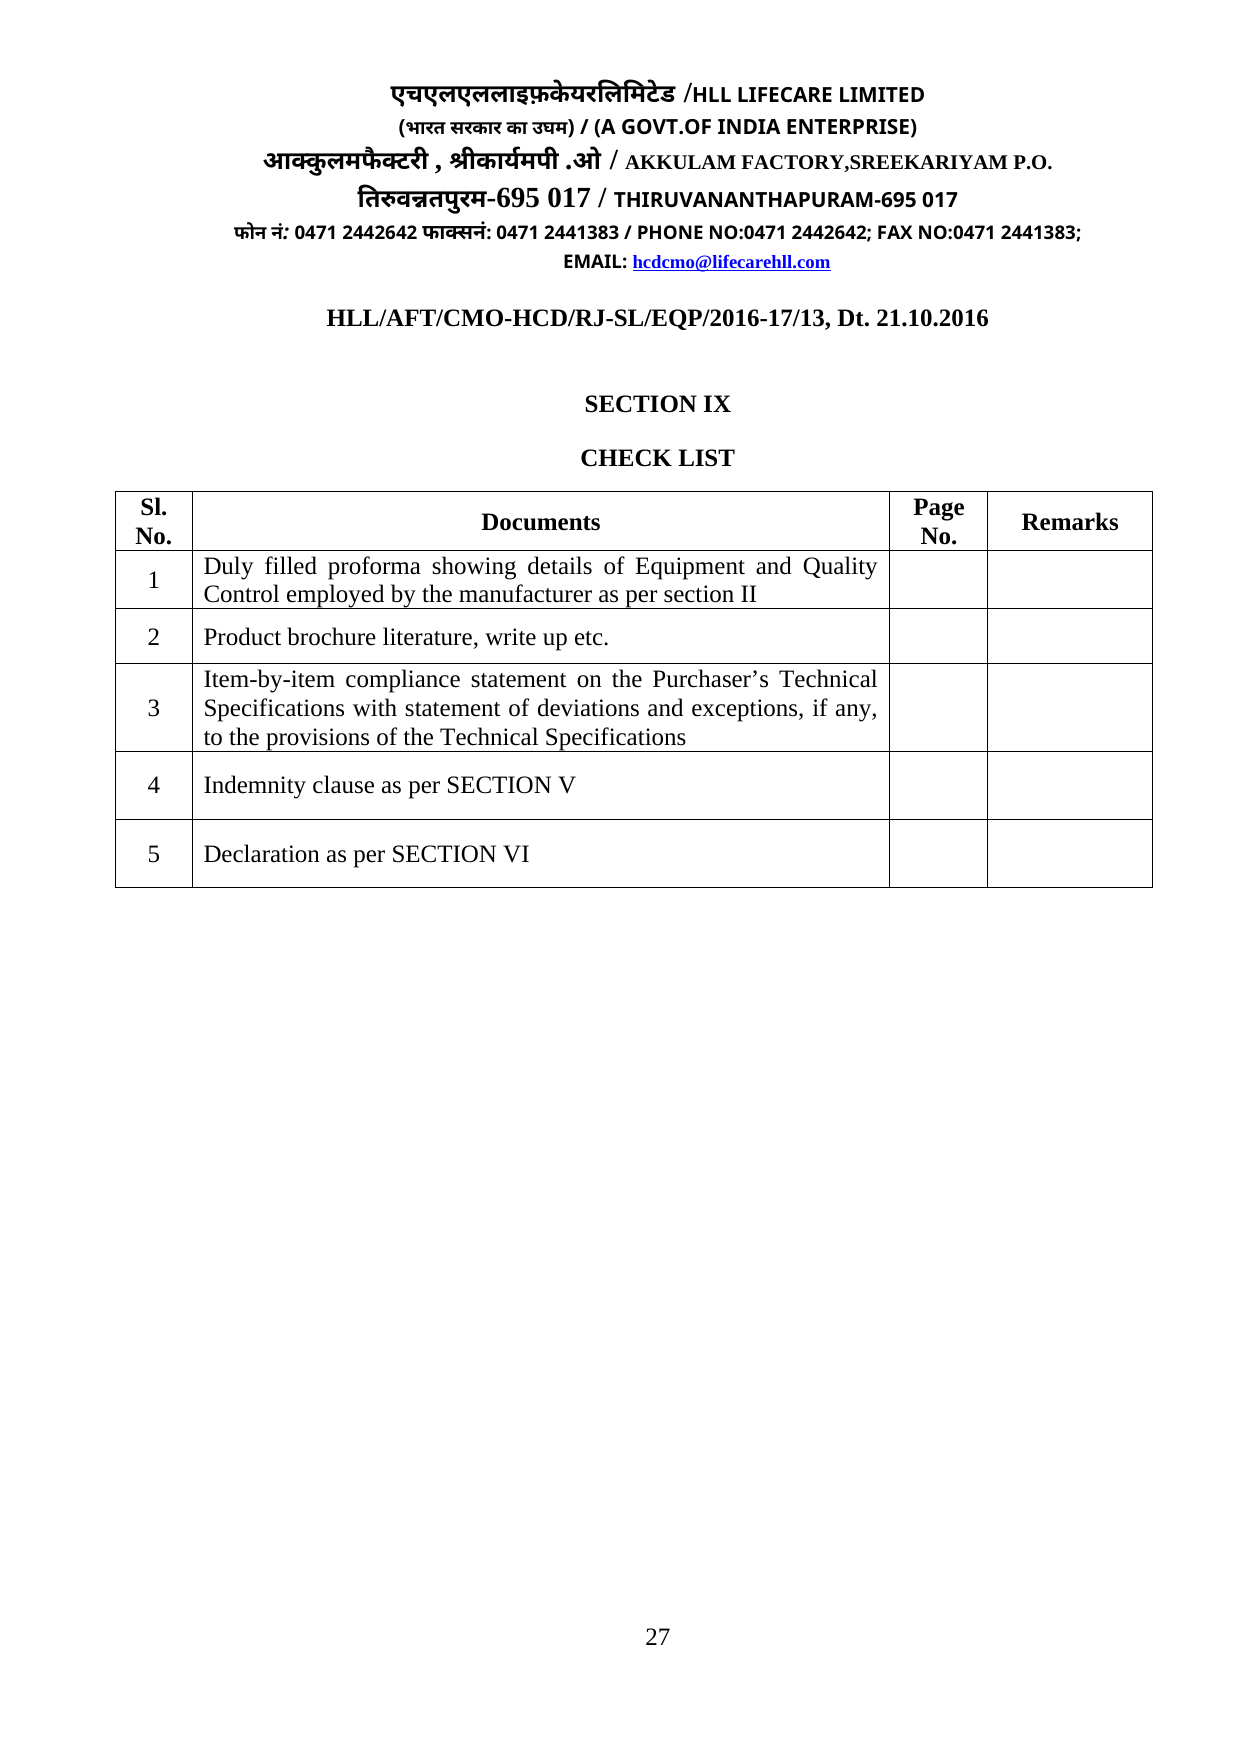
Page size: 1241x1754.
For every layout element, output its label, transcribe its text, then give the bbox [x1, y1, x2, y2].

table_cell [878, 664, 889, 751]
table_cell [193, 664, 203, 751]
table_cell Indemnity clause as per SECTION V [193, 752, 889, 818]
table_cell [890, 609, 987, 663]
table_cell 1 [116, 551, 192, 608]
table_cell 3 [116, 664, 192, 751]
table_cell [890, 752, 987, 818]
text SECTION IX [112, 389, 1203, 418]
table_cell [890, 551, 987, 608]
table_cell 5 [116, 820, 192, 887]
table_cell Declaration as per SECTION VI [193, 820, 889, 887]
table_cell [988, 664, 1152, 751]
text CHECK LIST [112, 443, 1203, 471]
table_cell [988, 752, 1152, 818]
table_cell [988, 551, 1152, 608]
table_cell [988, 609, 1152, 663]
table_cell [890, 664, 987, 751]
table_cell 4 [116, 752, 192, 818]
table_cell [988, 820, 1152, 887]
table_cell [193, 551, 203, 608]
table_cell [890, 820, 987, 887]
table_header Documents [193, 492, 889, 550]
table_cell Product brochure literature, write up etc. [193, 609, 889, 663]
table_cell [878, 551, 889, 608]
table_header Remarks [988, 492, 1152, 550]
table_cell 2 [116, 609, 192, 663]
